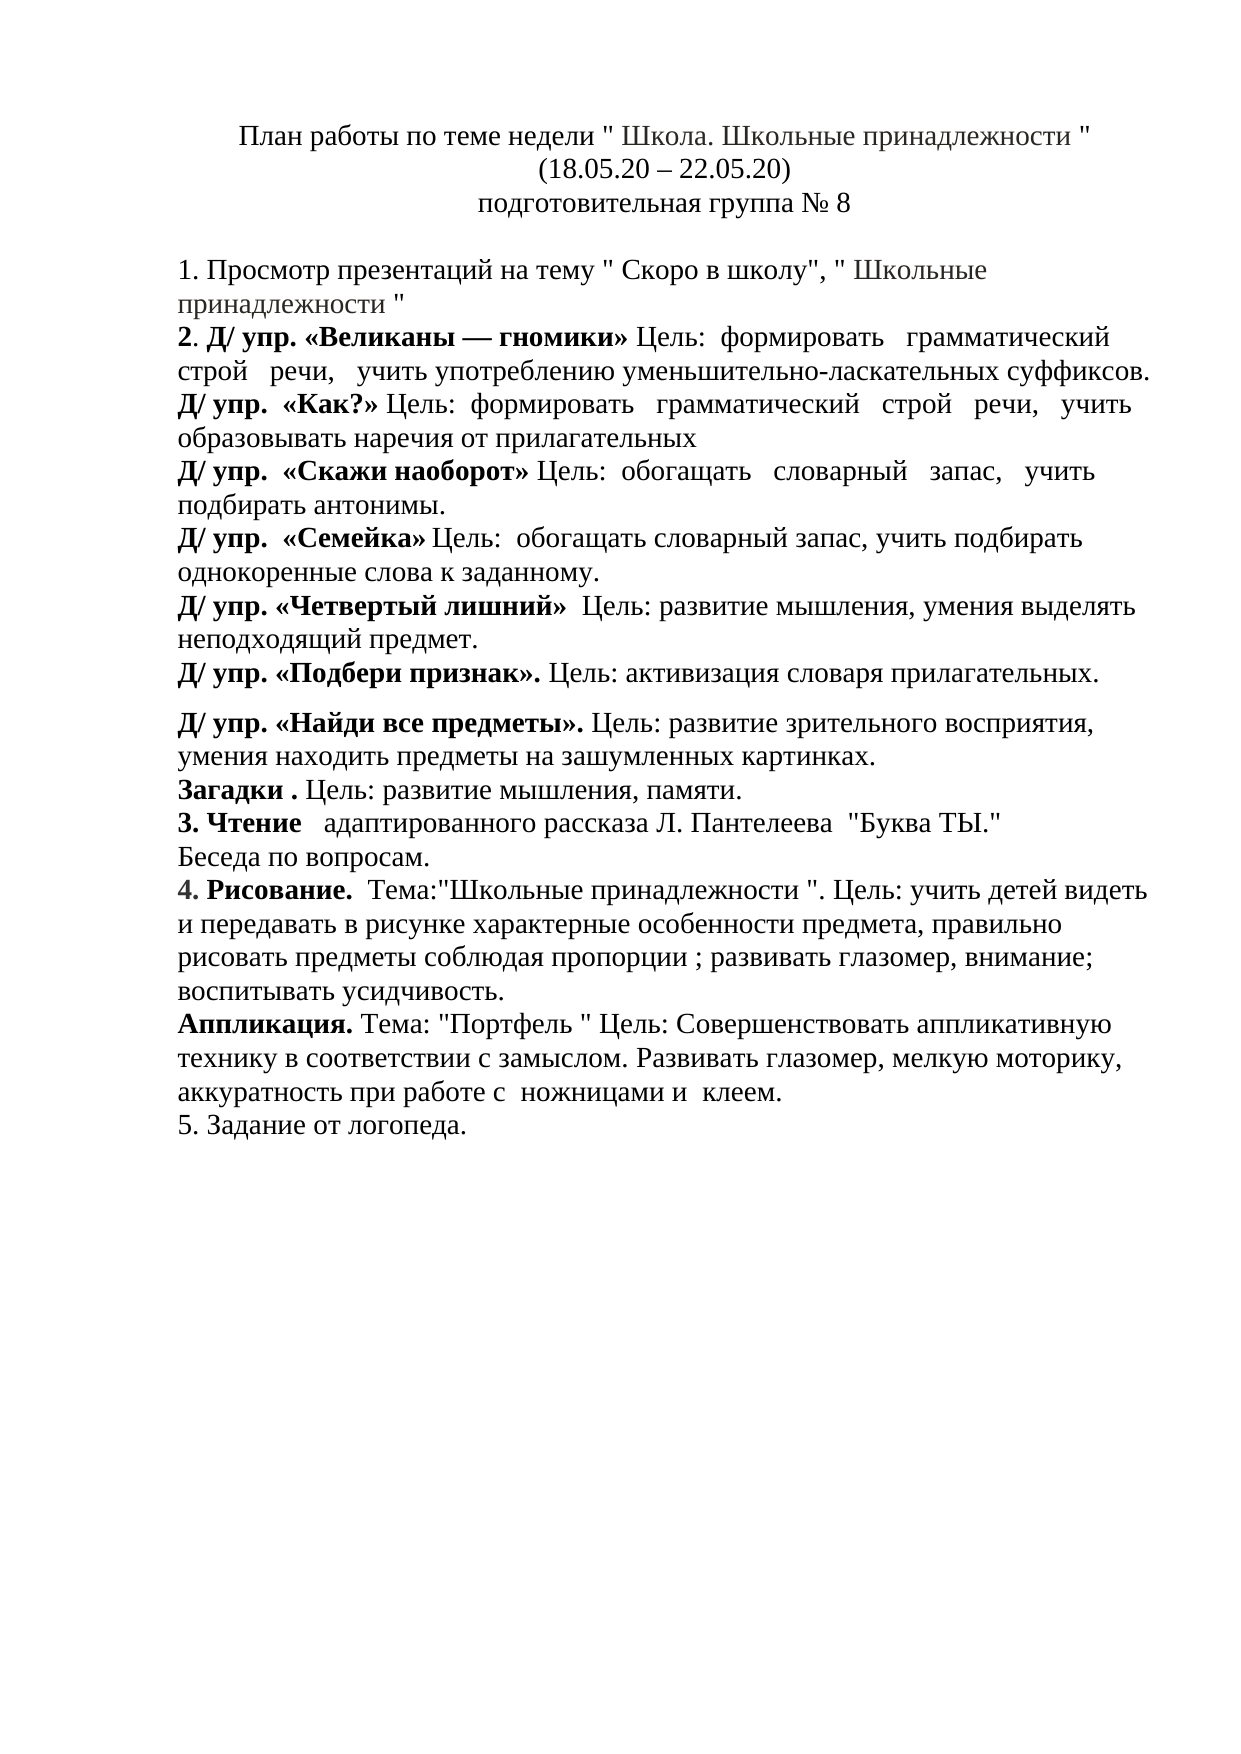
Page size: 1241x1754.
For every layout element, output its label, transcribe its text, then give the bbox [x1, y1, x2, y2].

text Д/ упр. «Скажи наоборот» Цель: обогащать словарный запас, учить подбирать антонимы. [177, 453, 1152, 521]
text Д/ упр. «Семейка» Цель: обогащать словарный запас, учить подбирать однокоренные слова к заданному. [177, 521, 1152, 588]
text 3. Чтение адаптированного рассказа Л. Пантелеева "Буква ТЫ." Беседа по вопросам. [177, 805, 1152, 872]
text 5. Задание от логопеда. [177, 1107, 1152, 1141]
text Д/ упр. «Найди все предметы». Цель: развитие зрительного восприятия, умения находить предметы на зашумленных картинках. [177, 705, 1152, 772]
text Д/ упр. «Как?» Цель: формировать грамматический строй речи, учить образовывать наречия от прилагательных [177, 386, 1152, 453]
text Аппликация. Тема: "Портфель " Цель: Совершенствовать аппликативную технику в соответствии с замыслом. Развивать глазомер, мелкую моторику, аккуратность при работе с ножницами и клеем. [177, 1007, 1152, 1107]
text Загадки . Цель: развитие мышления, памяти. [177, 772, 1152, 805]
text 4. Рисование. Тема:"Школьные принадлежности ". Цель: учить детей видеть и передавать в рисунке характерные особенности предмета, правильно рисовать предметы соблюдая пропорции ; развивать глазомер, внимание; воспитывать усидчивость. [177, 872, 1152, 1007]
text Д/ упр. «Четвертый лишний» Цель: развитие мышления, умения выделять неподходящий предмет. [177, 588, 1152, 655]
text План работы по теме недели " Школа. Школьные принадлежности " [177, 118, 1152, 152]
text подготовительная группа № 8 [177, 185, 1152, 219]
text 1. Просмотр презентаций на тему " Скоро в школу", " Школьные принадлежности " [177, 252, 1152, 319]
text (18.05.20 – 22.05.20) [177, 152, 1152, 185]
text Д/ упр. «Подбери признак». Цель: активизация словаря прилагательных. [177, 655, 1152, 688]
text 2. Д/ упр. «Великаны — гномики» Цель: формировать грамматический строй речи, учить употреблению уменьшительно-ласкательных суффиксов. [177, 319, 1152, 386]
